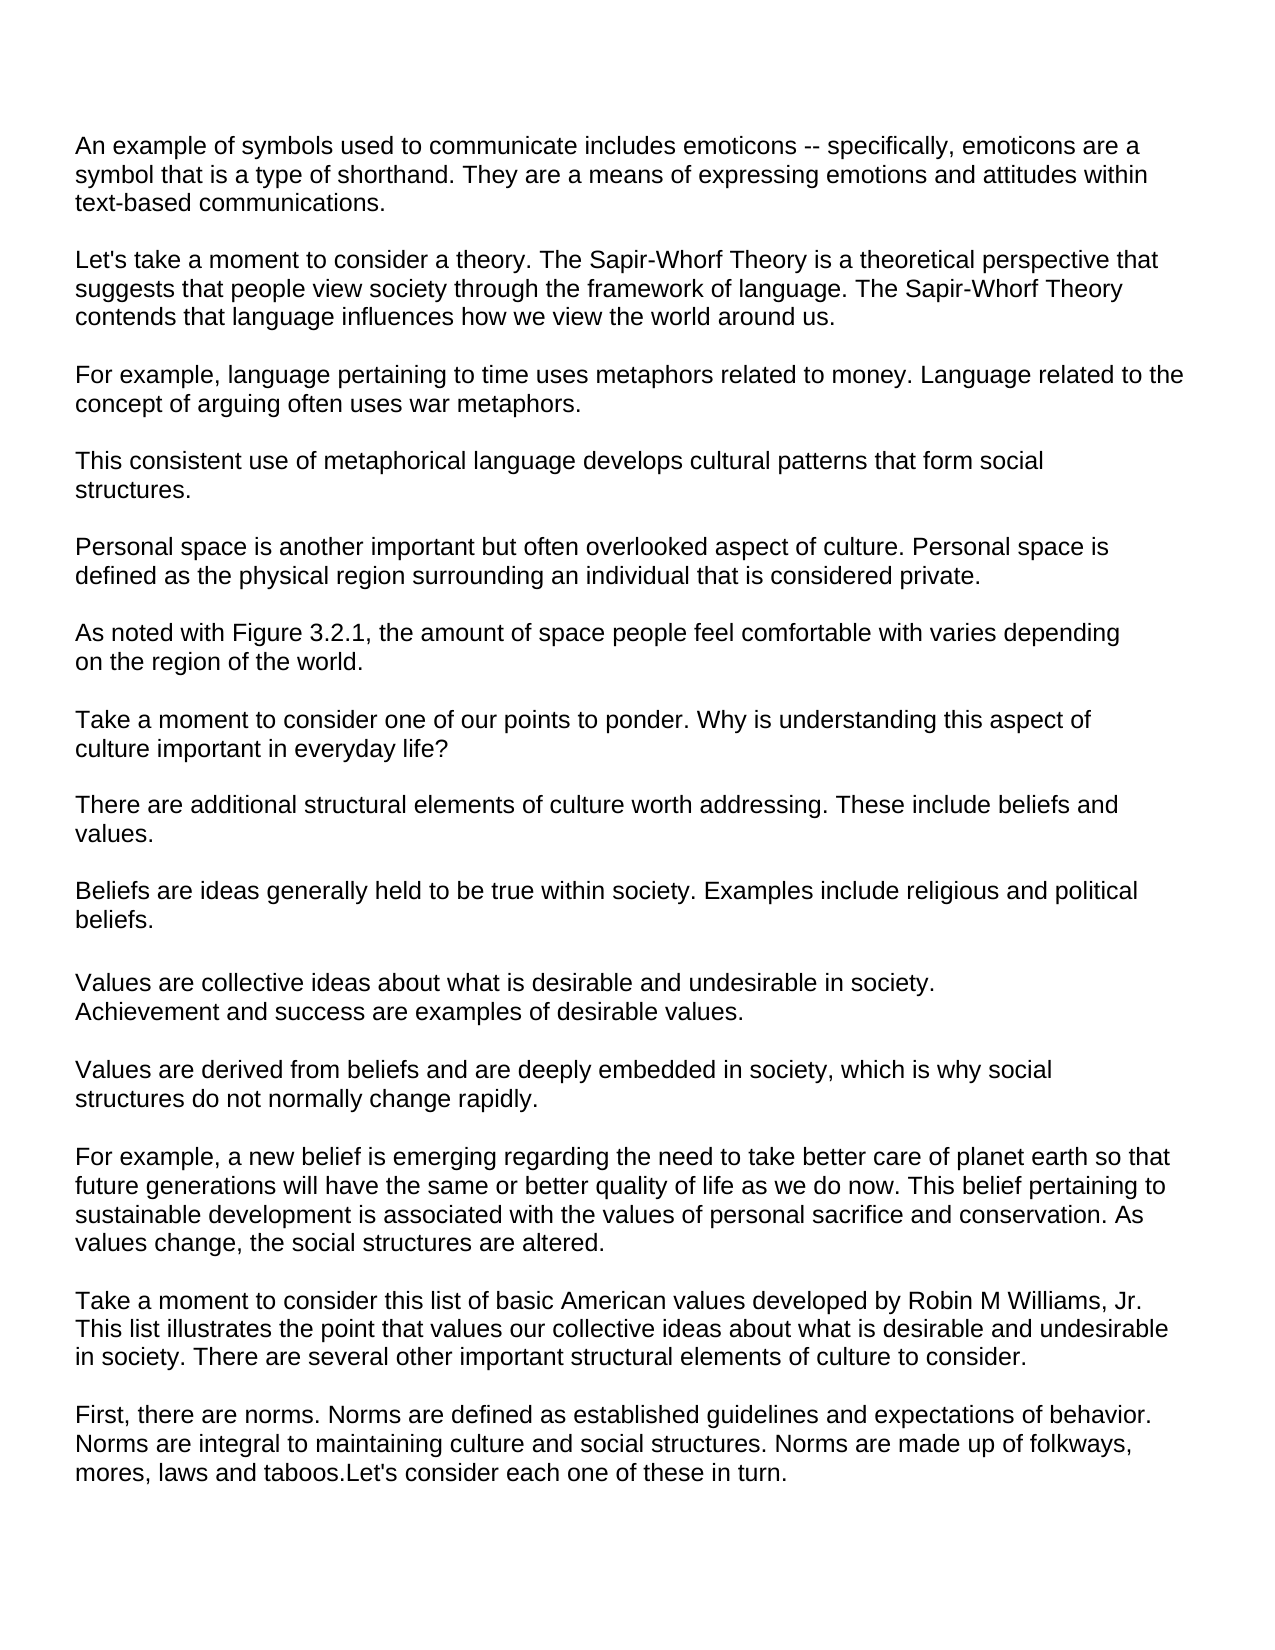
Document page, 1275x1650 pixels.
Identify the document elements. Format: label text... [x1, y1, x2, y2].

text An example of symbols used to communicate includes emoticons -- specifically, emoticons are a symbol that is a type of shorthand. They are a means of expressing emotions and attitudes within text-based communications. [75, 131, 1160, 217]
text For example, a new belief is emerging regarding the need to take better care of planet earth so that future generations will have the same or better quality of life as we do now. This belief pertaining to sustainable development is associated with the values of personal sacrifice and conservation. As values change, the social structures are altered. [75, 1142, 1186, 1257]
text Values are derived from beliefs and are deeply embedded in society, which is why social structures do not normally change rapidly. [75, 1055, 1130, 1112]
text Let's take a moment to consider a theory. The Sapir-Whorf Theory is a theoretical perspective that suggests that people view society through the framework of language. The Sapir-Whorf Theory contends that language influences how we view the world around us. [75, 246, 1193, 331]
text Take a moment to consider one of our points to ponder. Why is understanding this aspect of culture important in everyday life? [75, 705, 1131, 762]
text There are additional structural elements of culture worth addressing. These include beliefs and values. [75, 791, 1145, 848]
text Take a moment to consider this list of basic American values developed by Robin M Williams, Jr. This list illustrates the point that values our collective ideas about what is desirable and undesirable in society. There are several other important structural elements of culture to consider. [75, 1287, 1174, 1371]
text For example, language pertaining to time uses metaphors related to money. Language related to the concept of arguing often uses war metaphors. [75, 360, 1191, 418]
text This consistent use of metaphorical language develops cultural patterns that form social structures. [75, 447, 1124, 503]
text Personal space is another important but often overlooked aspect of culture. Personal space is defined as the physical region surrounding an individual that is considered private. [75, 532, 1169, 590]
text As noted with Figure 3.2.1, the amount of space people feel comfortable with varies depending on the region of the world. [75, 619, 1152, 676]
text Values are collective ideas about what is desirable and undesirable in society. Achievement and success are examples of desirable values. [75, 969, 1077, 1026]
text Beliefs are ideas generally held to be true within society. Examples include religious and political beliefs. [75, 877, 1153, 934]
text First, there are norms. Norms are defined as established guidelines and expectations of behavior. Norms are integral to maintaining culture and social structures. Norms are made up of folkways, mores, laws and taboos.Let's consider each one of these in turn. [75, 1400, 1191, 1487]
